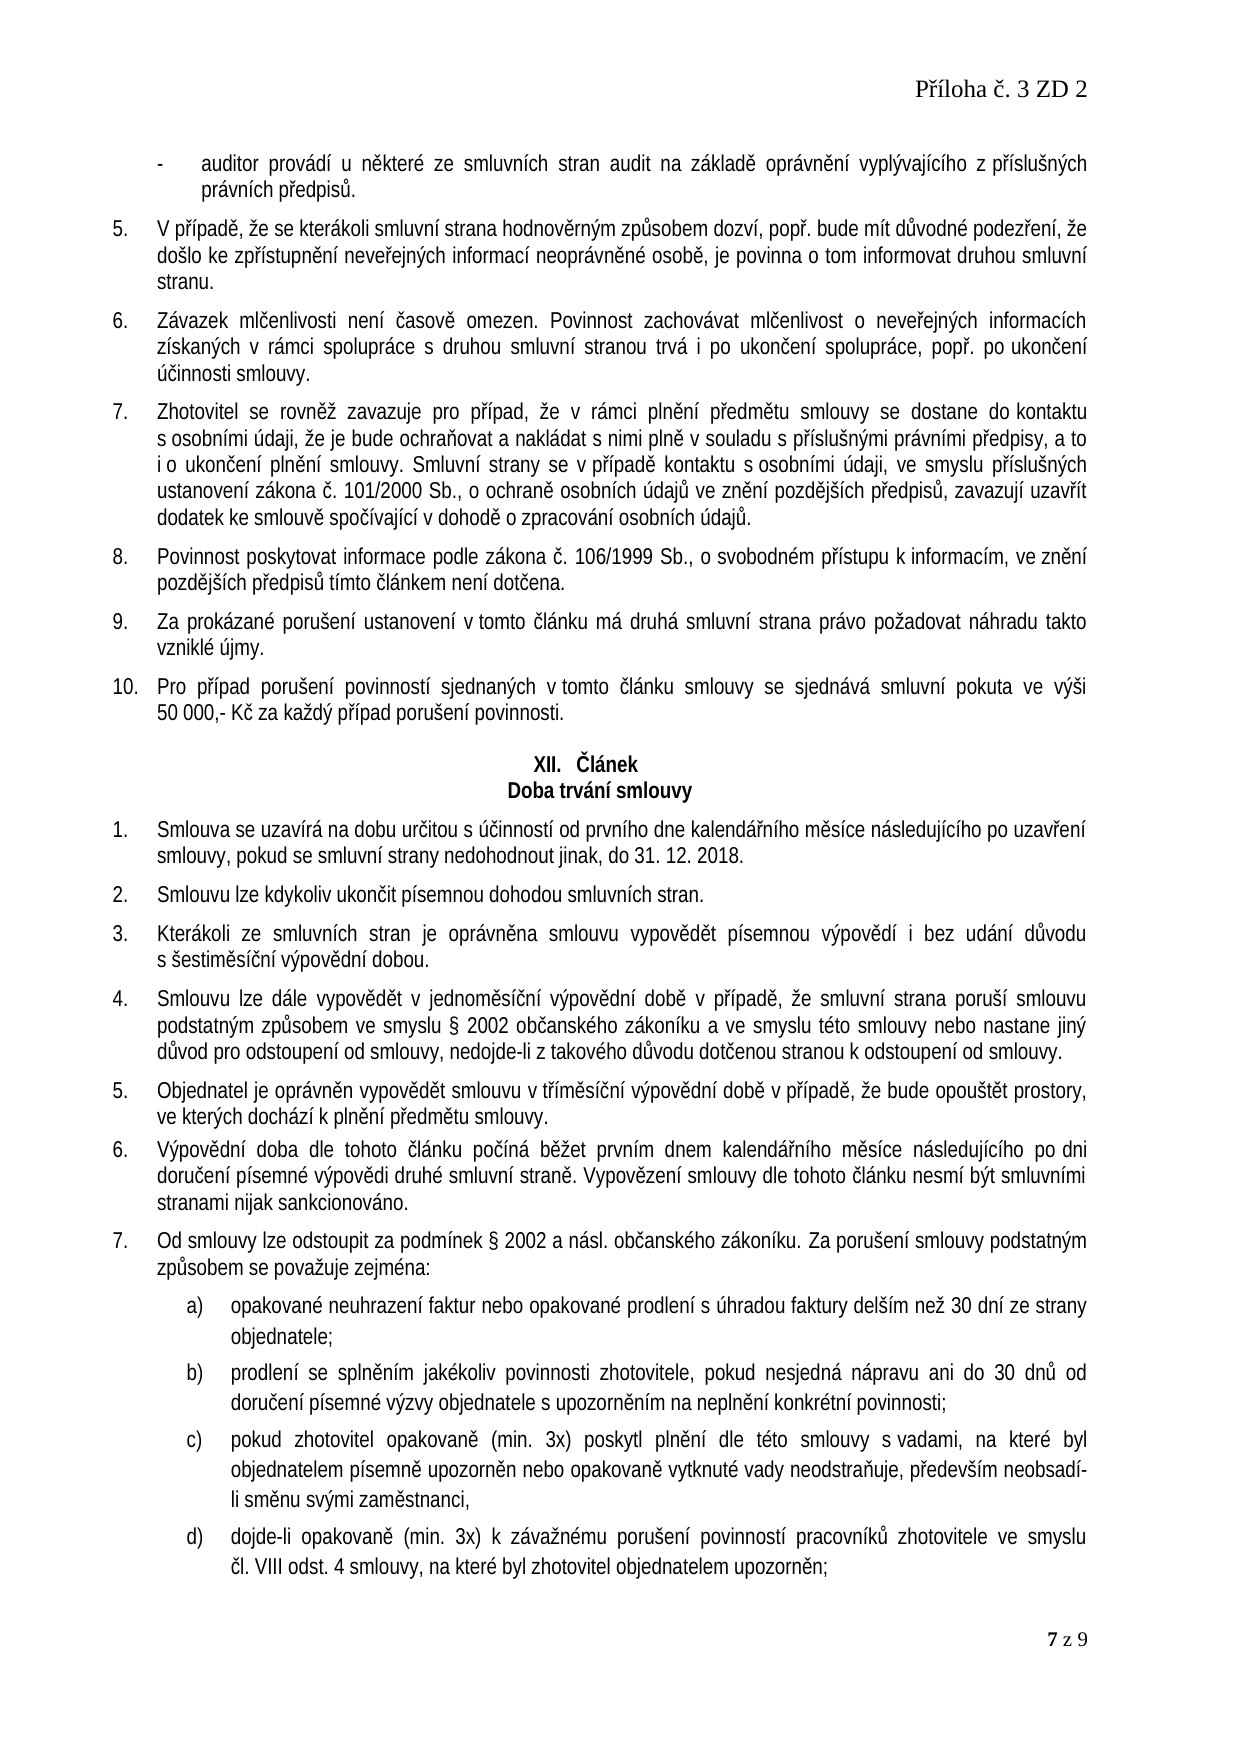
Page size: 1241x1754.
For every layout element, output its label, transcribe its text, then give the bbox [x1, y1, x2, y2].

list Kterákoli ze smluvních stran je oprávněna smlouvu vypovědět písemnou výpovědí i bez udání důvodu s šestiměsíční výpovědní dobou. [112, 920, 1087, 973]
list Smlouvu lze dále vypovědět v jednoměsíční výpovědní době v případě, že smluvní strana poruší smlouvu podstatným způsobem ve smyslu § 2002 občanského zákoníku a ve smyslu této smlouvy nebo nastane jiný důvod pro odstoupení od smlouvy, nedojde-li z takového důvodu dotčenou stranou k odstoupení od smlouvy. [112, 985, 1087, 1064]
list pokud zhotovitel opakovaně (min. 3x) poskytl plnění dle této smlouvy s vadami, na které byl objednatelem písemně upozorněn nebo opakovaně vytknuté vady neodstraňuje, především neobsadí-li směnu svými zaměstnanci, [186, 1426, 1087, 1513]
list Pro případ porušení povinností sjednaných v tomto článku smlouvy se sjednává smluvní pokuta ve výši 50 000,- Kč za každý případ porušení povinnosti. [112, 673, 1087, 726]
list prodlení se splněním jakékoliv povinnosti zhotovitele, pokud nesjedná nápravu ani do 30 dnů od doručení písemné výzvy objednatele s upozorněním na neplnění konkrétní povinnosti; [186, 1359, 1087, 1416]
list Od smlouvy lze odstoupit za podmínek § násl. občanského zákoníku. Za porušení smlouvy podstatným způsobem se považuje zejména: [112, 1227, 1087, 1280]
list Závazek mlčenlivosti není časově omezen. Povinnost zachovávat mlčenlivost o neveřejných informacích získaných v rámci spolupráce s druhou smluvní stranou trvá i po ukončení spolupráce, popř. po ukončení účinnosti smlouvy. [112, 307, 1087, 386]
list Za prokázané porušení ustanovení v tomto článku má druhá smluvní strana právo požadovat náhradu takto vzniklé újmy. [112, 608, 1087, 661]
list Smlouvu lze kdykoliv ukončit písemnou dohodou smluvních stran. [112, 881, 1087, 907]
list Článek [112, 751, 1087, 777]
list auditor provádí u některé ze smluvních stran audit na základě oprávnění vyplývajícího z příslušných právních předpisů. [157, 150, 1087, 203]
text Doba trvání smlouvy [112, 777, 1087, 803]
list dojde-li opakovaně (min. 3x) k závažnému porušení povinností pracovníků zhotovitele ve smyslu čl. VIII odst. 4 smlouvy, na které byl zhotovitel objednatelem upozorněn; [186, 1523, 1087, 1579]
list Objednatel je oprávněn vypovědět smlouvu v tříměsíční výpovědní době v případě, že bude opouštět prostory, ve kterých dochází k plnění předmětu smlouvy. [112, 1077, 1087, 1129]
list Smlouva se uzavírá na dobu určitou s účinností od prvního dne kalendářního měsíce následujícího po uzavření smlouvy, pokud se smluvní strany nedohodnout jinak, do 31. 12. 2018. [112, 816, 1087, 869]
list Zhotovitel se rovněž zavazuje pro případ, že v rámci plnění předmětu smlouvy se dostane do kontaktu s osobními údaji, že je bude ochraňovat a nakládat s nimi plně v souladu s příslušnými právními předpisy, a to i o ukončení plnění smlouvy. Smluvní strany se v případě kontaktu s osobními údaji, ve smyslu příslušných ustanovení zákona č. 101/2000 Sb., o ochraně osobních údajů ve znění pozdějších předpisů, zavazují uzavřít dodatek ke smlouvě spočívající v dohodě o zpracování osobních údajů. [112, 398, 1087, 530]
list V případě, že se kterákoli smluvní strana hodnověrným způsobem dozví, popř. bude mít důvodné podezření, že došlo ke zpřístupnění neveřejných informací neoprávněné osobě, je povinna o tom informovat druhou smluvní stranu. [112, 215, 1087, 294]
list opakované neuhrazení faktur nebo opakované prodlení s úhradou faktury delším než 30 dní ze strany objednatele; [186, 1292, 1087, 1349]
list Výpovědní doba dle tohoto článku počíná běžet prvním dnem kalendářního měsíce následujícího po dni doručení písemné výpovědi druhé smluvní straně. Vypovězení smlouvy dle tohoto článku nesmí být smluvními stranami nijak sankcionováno. [112, 1136, 1087, 1215]
list Povinnost poskytovat informace podle zákona č. 106/1999 Sb., o svobodném přístupu k informacím, ve znění pozdějších předpisů tímto článkem není dotčena. [112, 543, 1087, 595]
